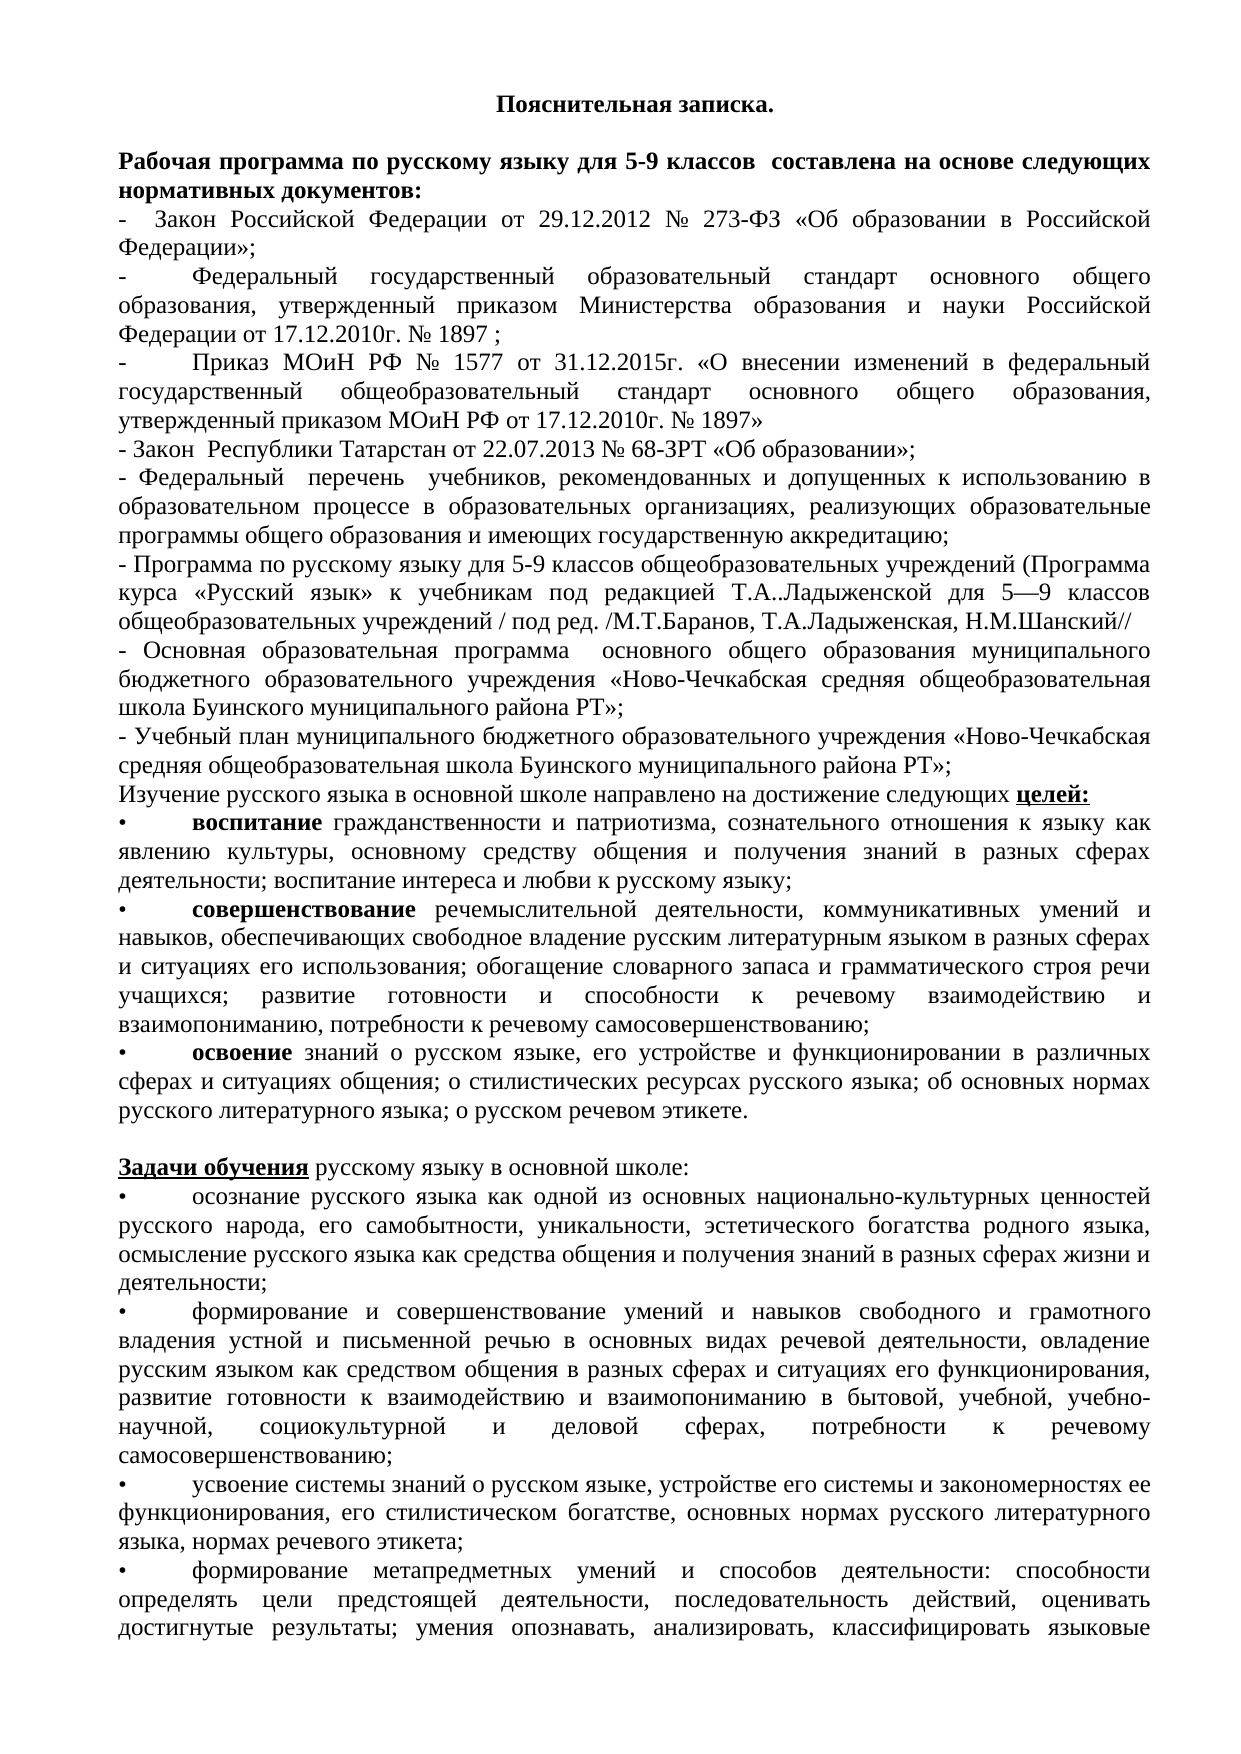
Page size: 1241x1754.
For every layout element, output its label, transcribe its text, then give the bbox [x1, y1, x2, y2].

text - Федеральный перечень учебников, рекомендованных и допущенных к использованию в образовательном процессе в образовательных организациях, реализующих образовательные программы общего образования и имеющих государственную аккредитацию; [118, 462, 1152, 549]
list формирование и совершенствование умений и навыков свободного и грамотного владения устной и письменной речью в основных видах речевой деятельности, овладение русским языком как средством общения в разных сферах и ситуациях его функционирования, развитие готовности к взаимодействию и взаимопониманию в бытовой, учебной, учебно-научной, социокультурной и деловой сферах, потребности к речевому самосовершенствованию; [118, 1296, 1152, 1469]
text - Закон Республики Татарстан от 22.07.2013 № 68-ЗРТ «Об образовании»; [118, 434, 1152, 462]
text - Учебный план муниципального бюджетного образовательного учреждения «Ново-Чечкабская средняя общеобразовательная школа Буинского муниципального района РТ»; [118, 721, 1152, 779]
list воспитание гражданственности и патриотизма, сознательного отношения к языку как явлению культуры, основному средству общения и получения знаний в разных сферах деятельности; воспитание интереса и любви к русскому языку; [118, 807, 1152, 894]
list Приказ МОиН РФ № 1577 от 31.12.2015г. «О внесении изменений в федеральный государственный общеобразовательный стандарт основного общего образования, утвержденный приказом МОиН РФ от 17.12.2010г. № 1897» [118, 347, 1152, 434]
list освоение знаний о русском языке, его устройстве и функционировании в различных сферах и ситуациях общения; о стилистических ресурсах русского языка; об основных нормах русского литературного языка; о русском речевом этикете. [118, 1037, 1152, 1124]
list осознание русского языка как одной из основных национально-культурных ценностей русского народа, его самобытности, уникальности, эстетического богатства родного языка, осмысление русского языка как средства общения и получения знаний в разных сферах жизни и деятельности; [118, 1181, 1152, 1296]
text Изучение русского языка в основной школе направлено на достижение следующих целей: [118, 779, 1152, 807]
list Федеральный государственный образовательный стандарт основного общего образования, утвержденный приказом Министерства образования и науки Российской Федерации от 17.12.2010г. № 1897 ; [118, 261, 1152, 347]
text Пояснительная записка. [118, 89, 1152, 117]
list совершенствование речемыслительной деятельности, коммуникативных умений и навыков, обеспечивающих свободное владение русским литературным языком в разных сферах и ситуациях его использования; обогащение словарного запаса и грамматического строя речи учащихся; развитие готовности и способности к речевому взаимодействию и взаимопониманию, потребности к речевому самосовершенствованию; [118, 894, 1152, 1037]
text - Программа по русскому языку для 5-9 классов общеобразовательных учреждений (Программа курса «Русский язык» к учебникам под редакцией Т.А..Ладыженской для 5—9 классов общеобразовательных учреждений / под ред. /М.Т.Баранов, Т.А.Ладыженская, Н.М.Шанский// [118, 549, 1152, 635]
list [118, 1555, 1152, 1641]
text Задачи обучения русскому языку в основной школе: [118, 1152, 1152, 1181]
list усвоение системы знаний о русском языке, устройстве его системы и закономерностях ее функционирования, его стилистическом богатстве, основных нормах русского литературного языка, нормах речевого этикета; [118, 1469, 1152, 1555]
text - Основная образовательная программа основного общего образования муниципального бюджетного образовательного учреждения «Ново-Чечкабская средняя общеобразовательная школа Буинского муниципального района РТ»; [118, 635, 1152, 721]
text - Закон Российской Федерации от 29.12.2012 № 273-ФЗ «Об образовании в Российской Федерации»; [118, 204, 1152, 261]
text Рабочая программа по русскому языку для 5-9 классов составлена на основе следующих нормативных документов: [118, 146, 1152, 204]
